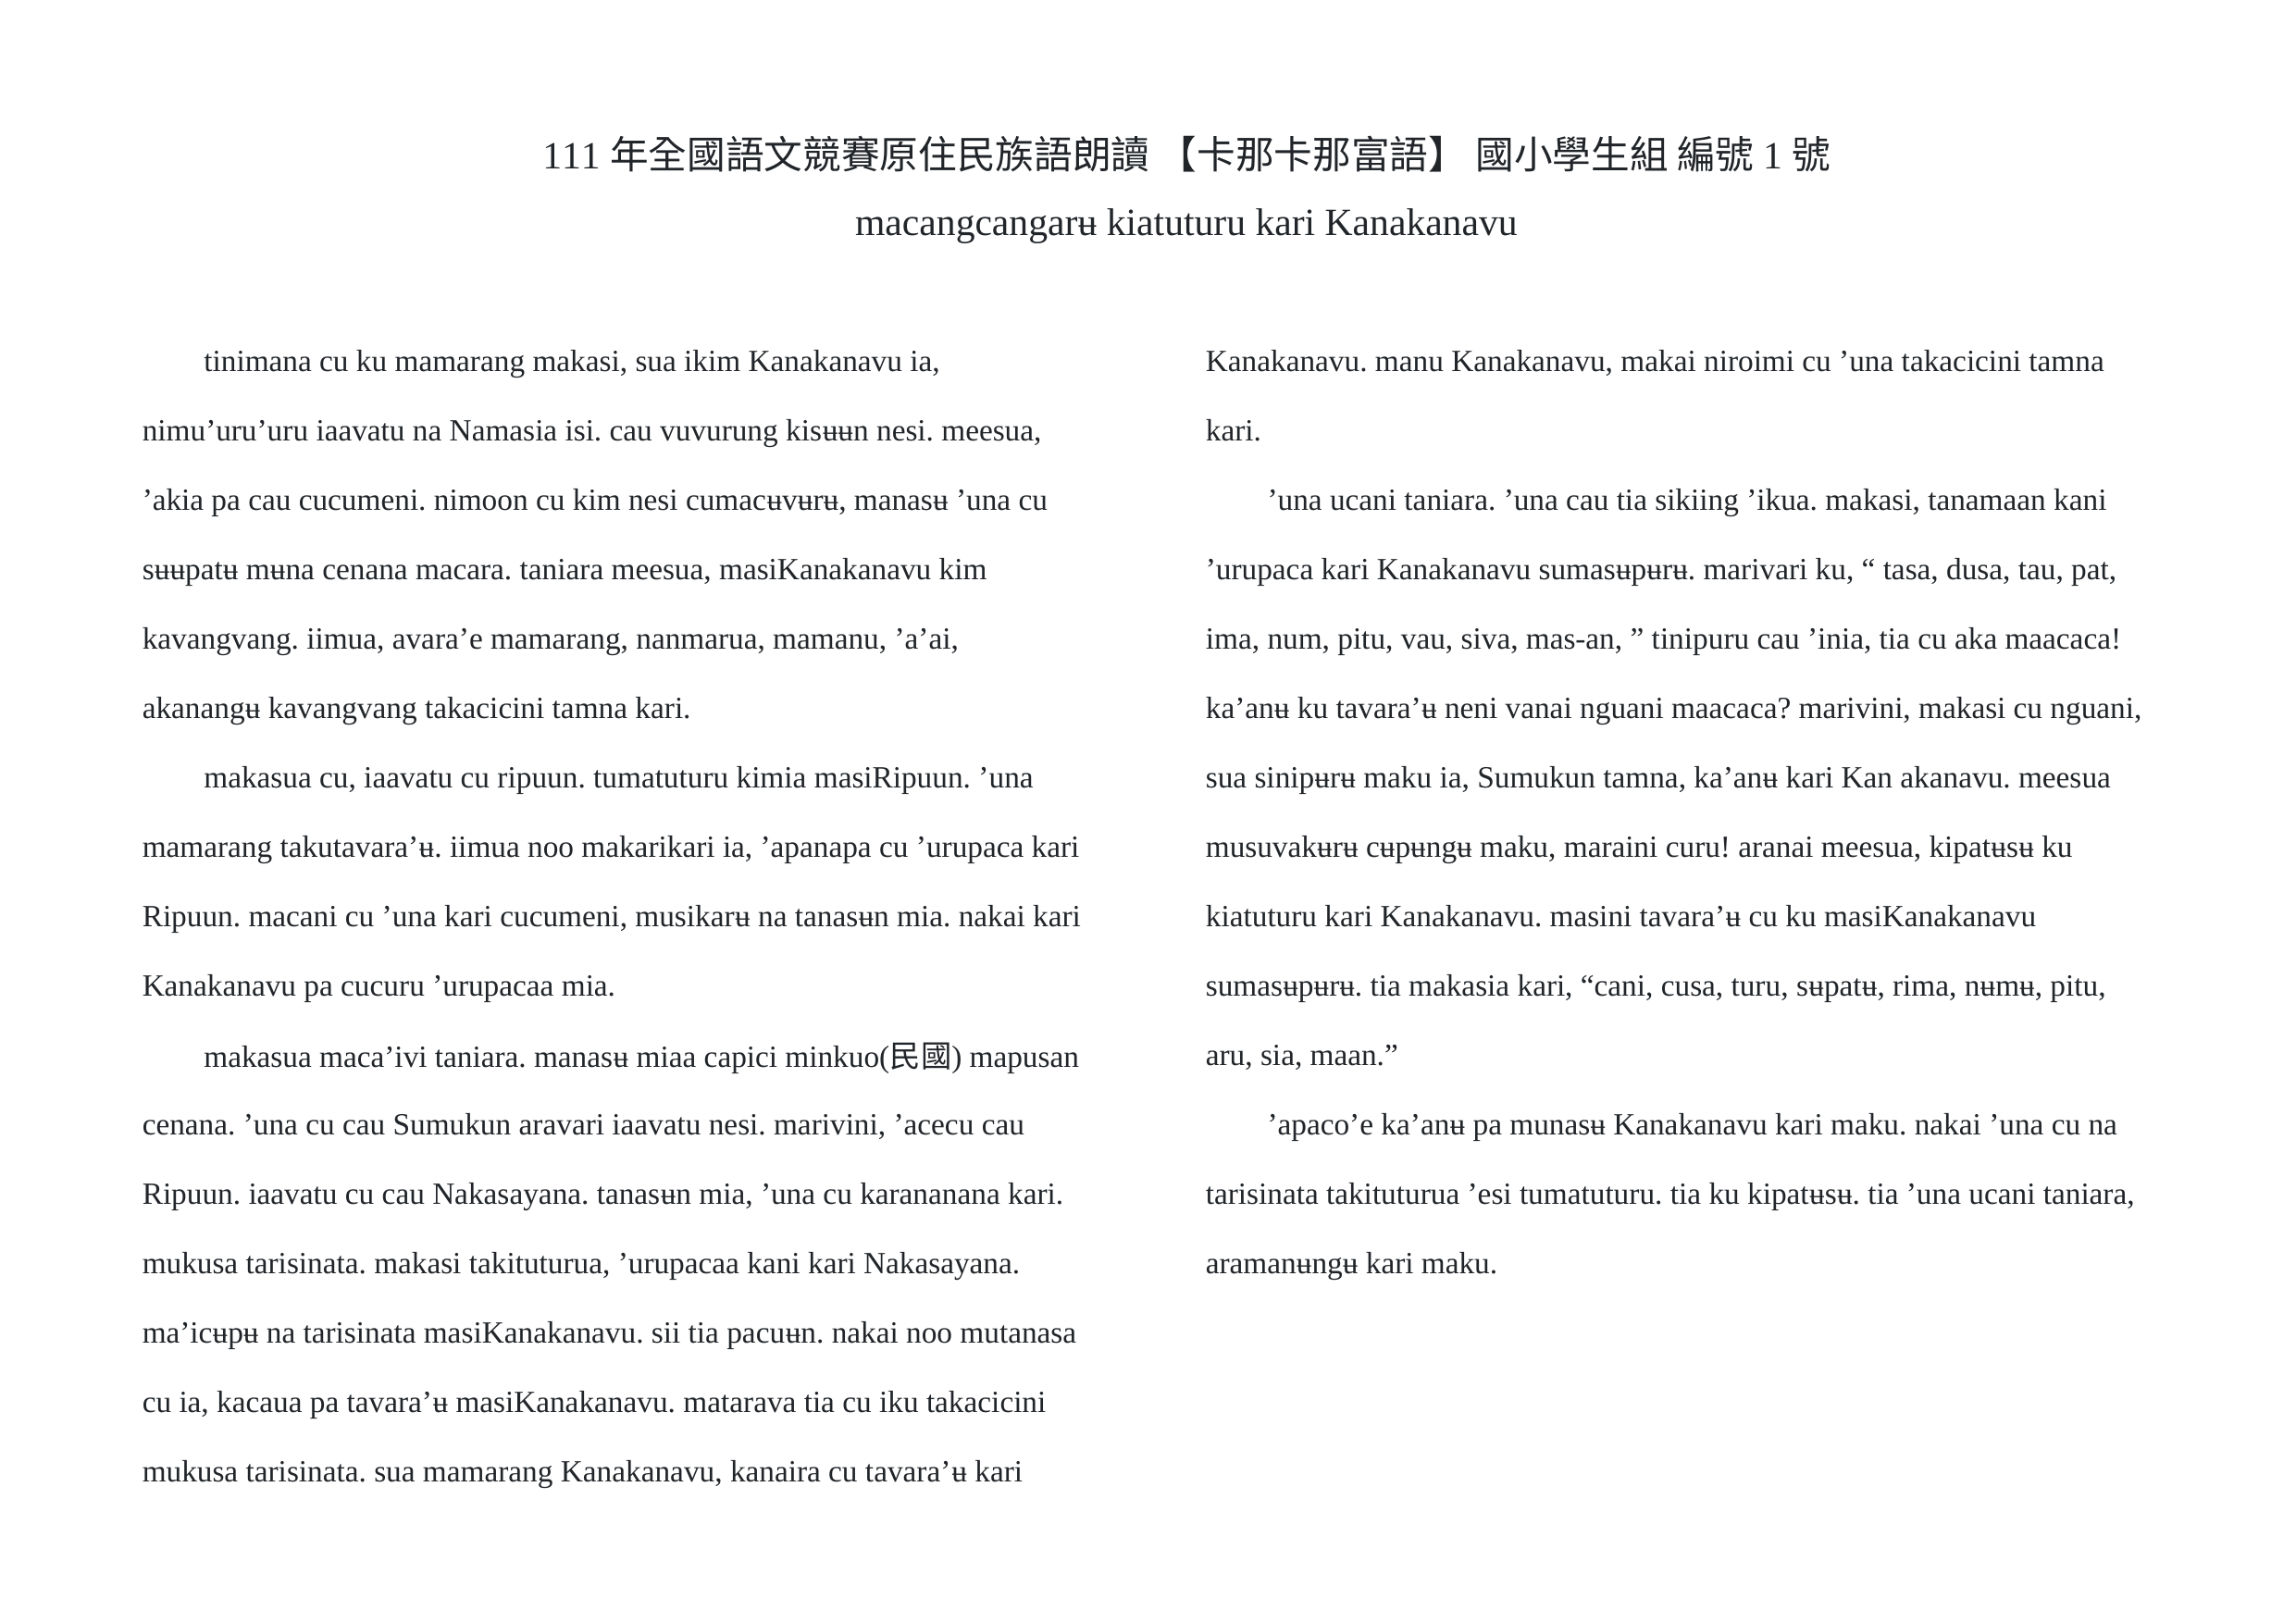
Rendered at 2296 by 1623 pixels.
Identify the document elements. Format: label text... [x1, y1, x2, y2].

text makasua cu, iaavatu cu ripuun. tumatuturu kimia masiRipuun. ’una mamarang takutavara’ʉ. iimua noo makarikari ia, ’apanapa cu ’urupaca kari Ripuun. macani cu ’una kari cucumeni, musikarʉ na tanasʉn mia. nakai kari Kanakanavu pa cucuru ’urupacaa mia. [142, 742, 1090, 1020]
text makasua maca’ivi taniara. manasʉ miaa capici minkuo(民國) mapusan cenana. ’una cu cau Sumukun aravari iaavatu nesi. marivini, ’acecu cau Ripuun. iaavatu cu cau Nakasayana. tanasʉn mia, ’una cu karananana kari. mukusa tarisinata. makasi takituturua, ’urupacaa kani kari Nakasayana. ma’icʉpʉ na tarisinata masiKanakanavu. sii tia pacuʉn. nakai noo mutanasa cu ia, kacaua pa tavara’ʉ masiKanakanavu. matarava tia cu iku takacicini mukusa tarisinata. sua mamarang Kanakanavu, kanaira cu tavara’ʉ kari Kanakanavu. manu Kanakanavu, makai niroimi cu ’una takacicini tamna kari. [142, 1020, 1090, 1505]
text ’una ucani taniara. ’una cau tia sikiing ’ikua. makasi, tanamaan kani ’urupaca kari Kanakanavu sumasʉpʉrʉ. marivari ku, “ tasa, dusa, tau, pat, ima, num, pitu, vau, siva, mas-an, ” tinipuru cau ’inia, tia cu aka maacaca! ka’anʉ ku tavara’ʉ neni vanai nguani maacaca? marivini, makasi cu nguani, sua sinipʉrʉ maku ia, Sumukun tamna, ka’anʉ kari Kan akanavu. meesua musuvakʉrʉ cʉpʉngʉ maku, maraini curu! aranai meesua, kipatʉsʉ ku kiatuturu kari Kanakanavu. masini tavara’ʉ cu ku masiKanakanavu sumasʉpʉrʉ. tia makasia kari, “cani, cusa, turu, sʉpatʉ, rima, nʉmʉ, pitu, aru, sia, maan.” [1206, 465, 2153, 1089]
text tinimana cu ku mamarang makasi, sua ikim Kanakanavu ia, nimu’uru’uru iaavatu na Namasia isi. cau vuvurung kisʉʉn nesi. meesua, ’akia pa cau cucumeni. nimoon cu kim nesi cumacʉvʉrʉ, manasʉ ’una cu sʉʉpatʉ mʉna cenana macara. taniara meesua, masiKanakanavu kim kavangvang. iimua, avara’e mamarang, nanmarua, mamanu, ’a’ai, akanangʉ kavangvang takacicini tamna kari. [142, 326, 1090, 742]
text 111 年全國語文競賽原住民族語朗讀 【卡那卡那富語】 國小學生組 編號 1 號 [142, 118, 2153, 187]
text makasua maca’ivi taniara. manasʉ miaa capici minkuo(民國) mapusan cenana. ’una cu cau Sumukun aravari iaavatu nesi. marivini, ’acecu cau Ripuun. iaavatu cu cau Nakasayana. tanasʉn mia, ’una cu karananana kari. mukusa tarisinata. makasi takituturua, ’urupacaa kani kari Nakasayana. ma’icʉpʉ na tarisinata masiKanakanavu. sii tia pacuʉn. nakai noo mutanasa cu ia, kacaua pa tavara’ʉ masiKanakanavu. matarava tia cu iku takacicini mukusa tarisinata. sua mamarang Kanakanavu, kanaira cu tavara’ʉ kari Kanakanavu. manu Kanakanavu, makai niroimi cu ’una takacicini tamna kari. [1206, 326, 2153, 465]
text ’apaco’e ka’anʉ pa munasʉ Kanakanavu kari maku. nakai ’una cu na tarisinata takituturua ’esi tumatuturu. tia ku kipatʉsʉ. tia ’una ucani taniara, aramanʉngʉ kari maku. [1206, 1089, 2153, 1297]
text macangcangarʉ kiatuturu kari Kanakanavu [142, 187, 2153, 256]
